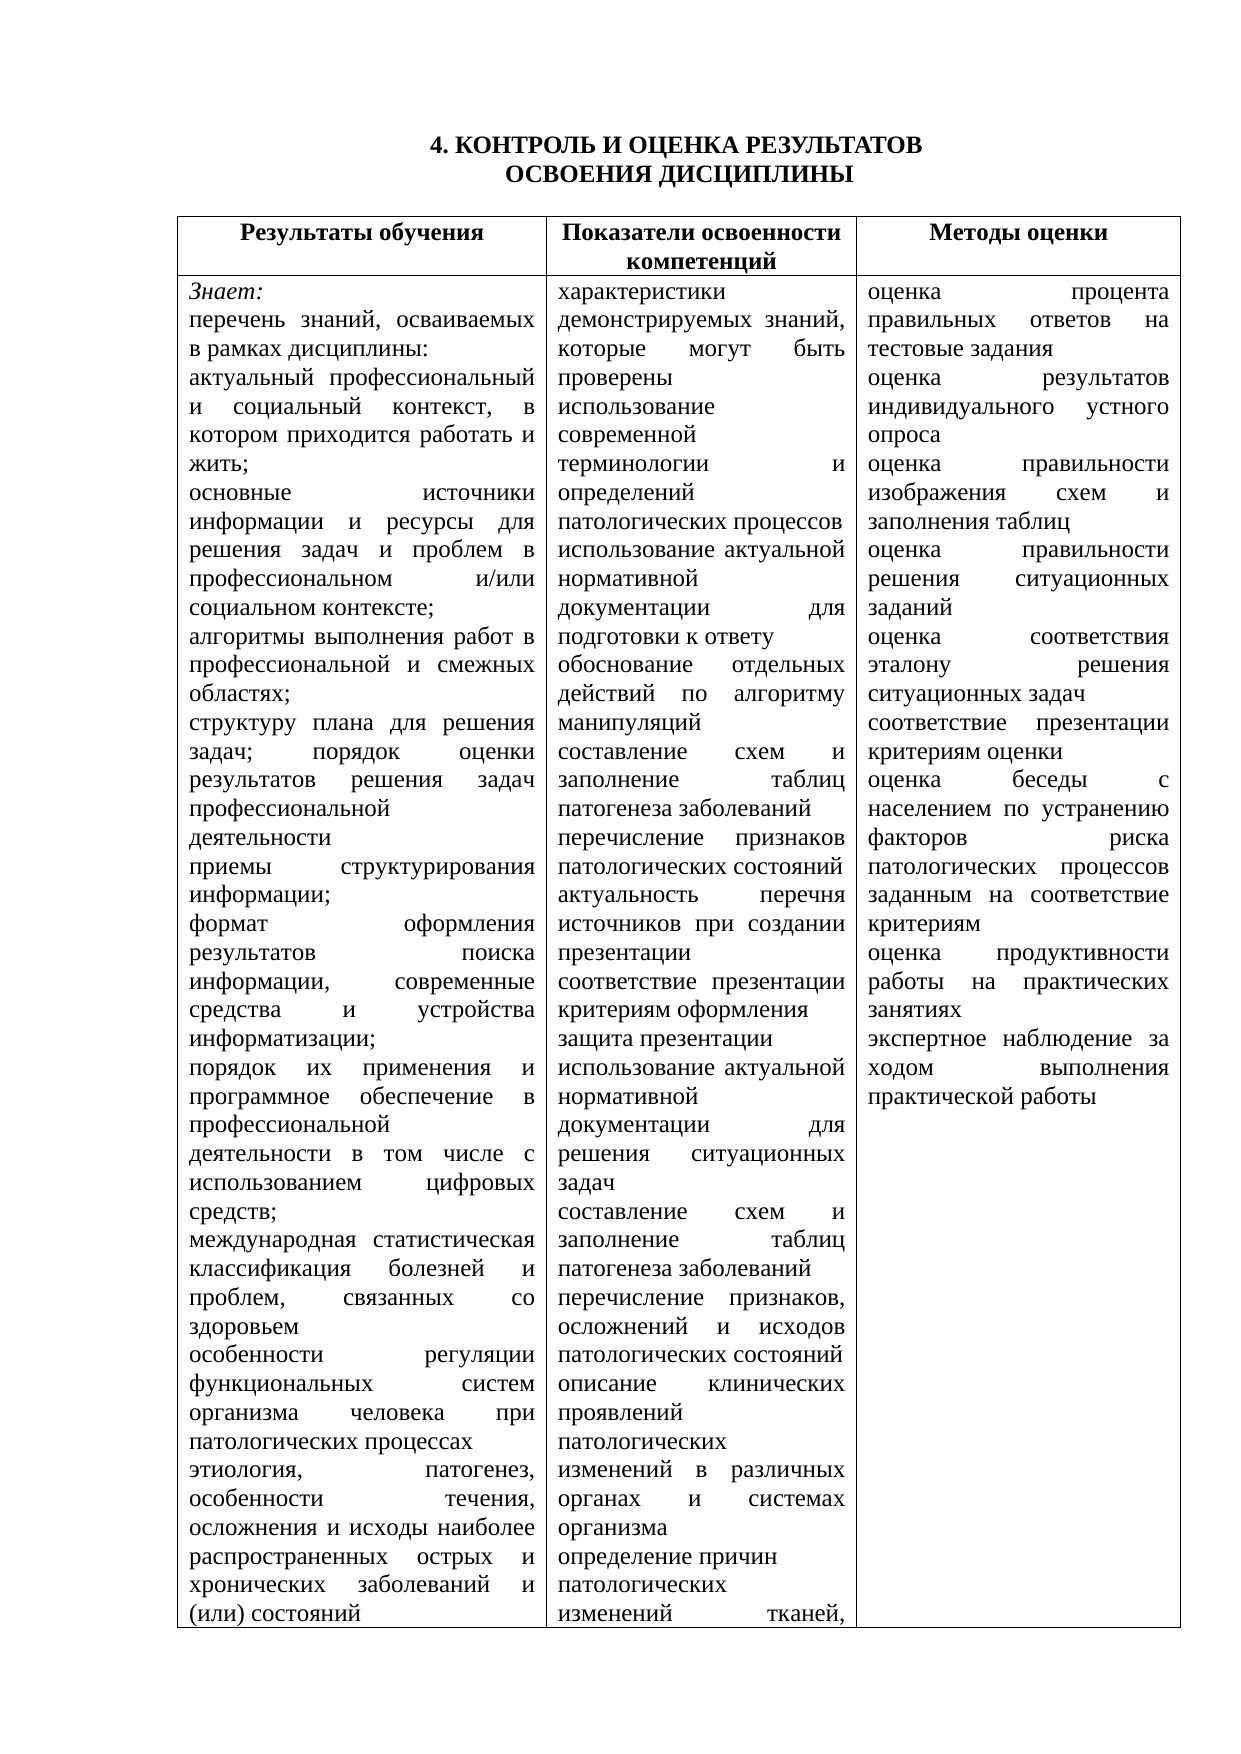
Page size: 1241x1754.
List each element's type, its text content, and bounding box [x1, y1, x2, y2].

table_header Результаты обучения [178, 217, 546, 275]
table_header Методы оценки [857, 217, 1180, 275]
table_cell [178, 276, 546, 1627]
table_header Показатели освоенности компетенций [547, 217, 856, 275]
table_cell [547, 276, 856, 1627]
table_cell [857, 276, 1180, 1627]
text 4. Контроль и оценка результатов освоения ДИСЦИПЛИНЫ [177, 130, 1181, 187]
